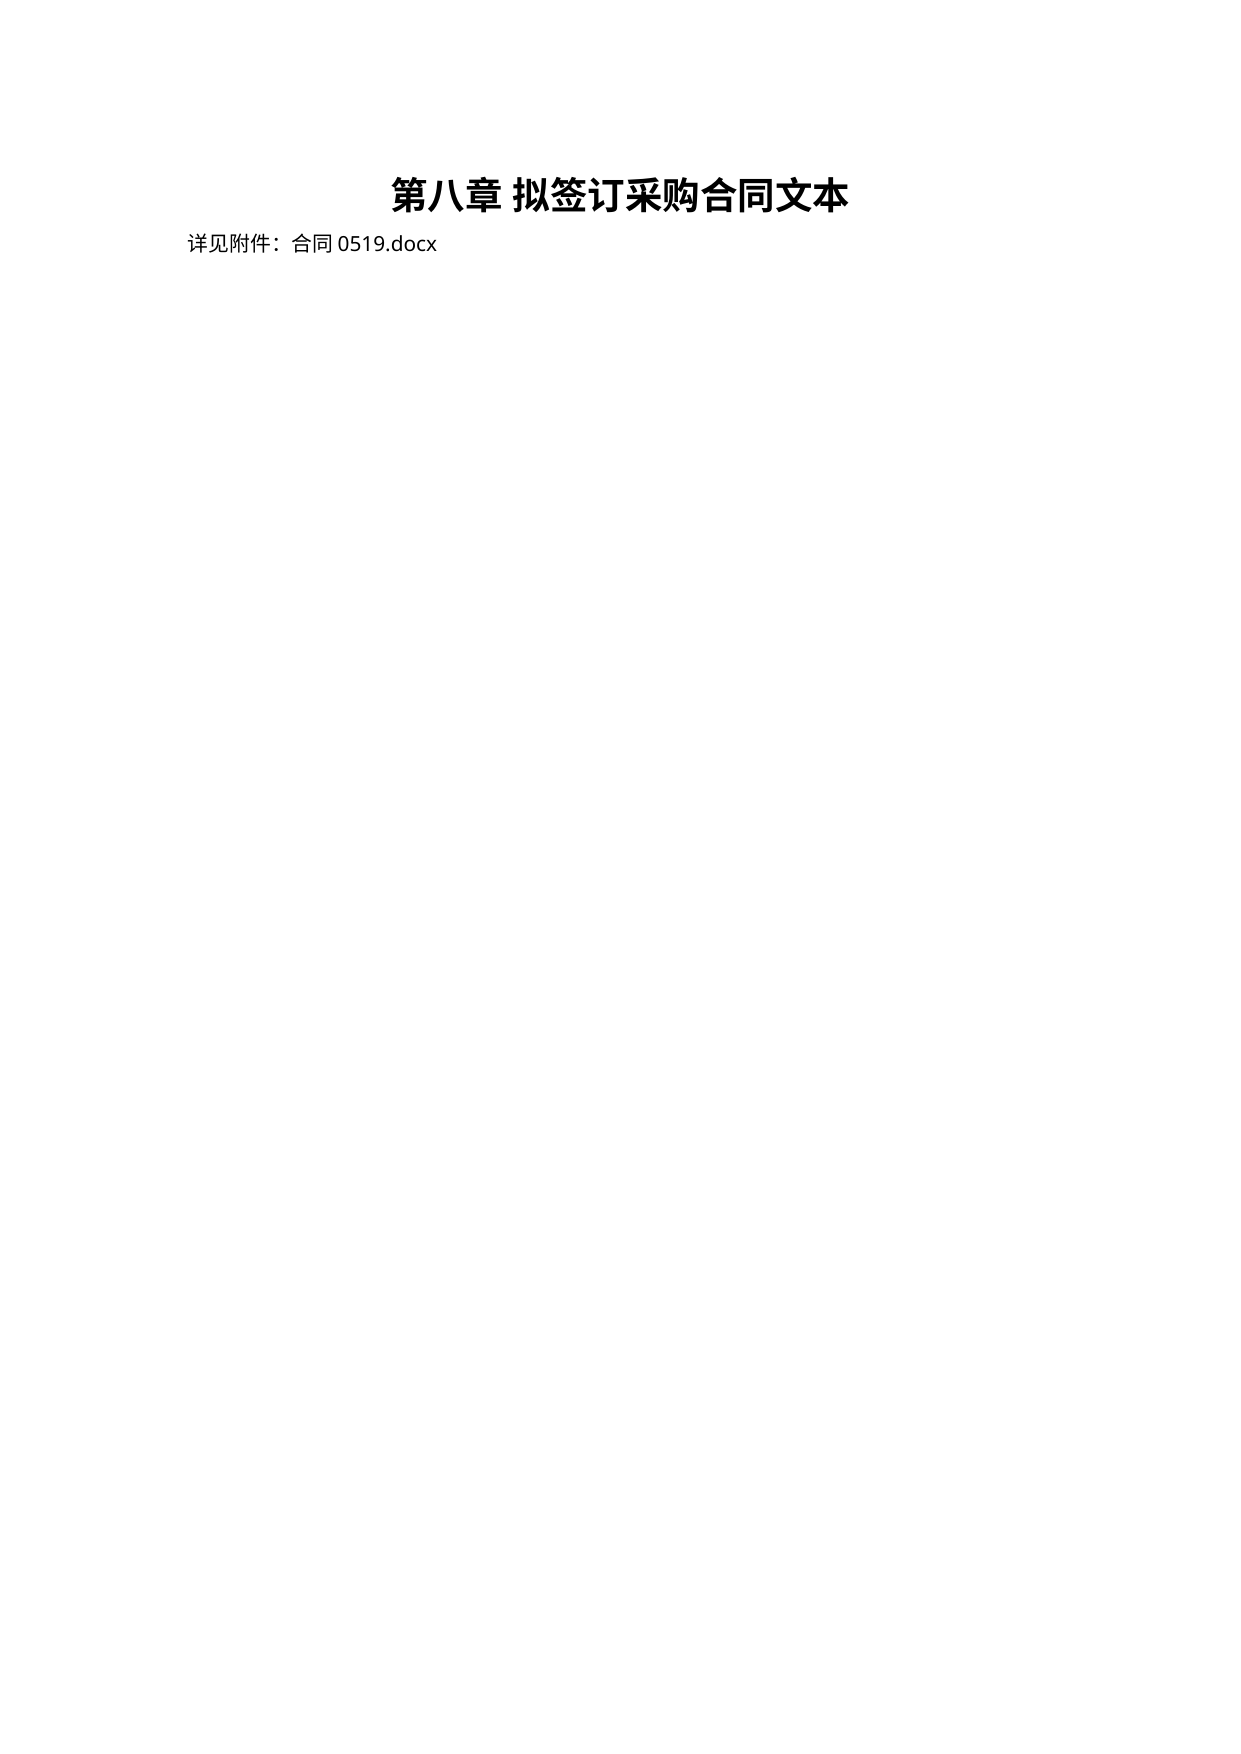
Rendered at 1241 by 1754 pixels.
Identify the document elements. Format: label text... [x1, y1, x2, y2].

text 第八章 拟签订采购合同文本 [187, 162, 1053, 227]
text 详见附件：合同0519.docx [187, 227, 1053, 259]
